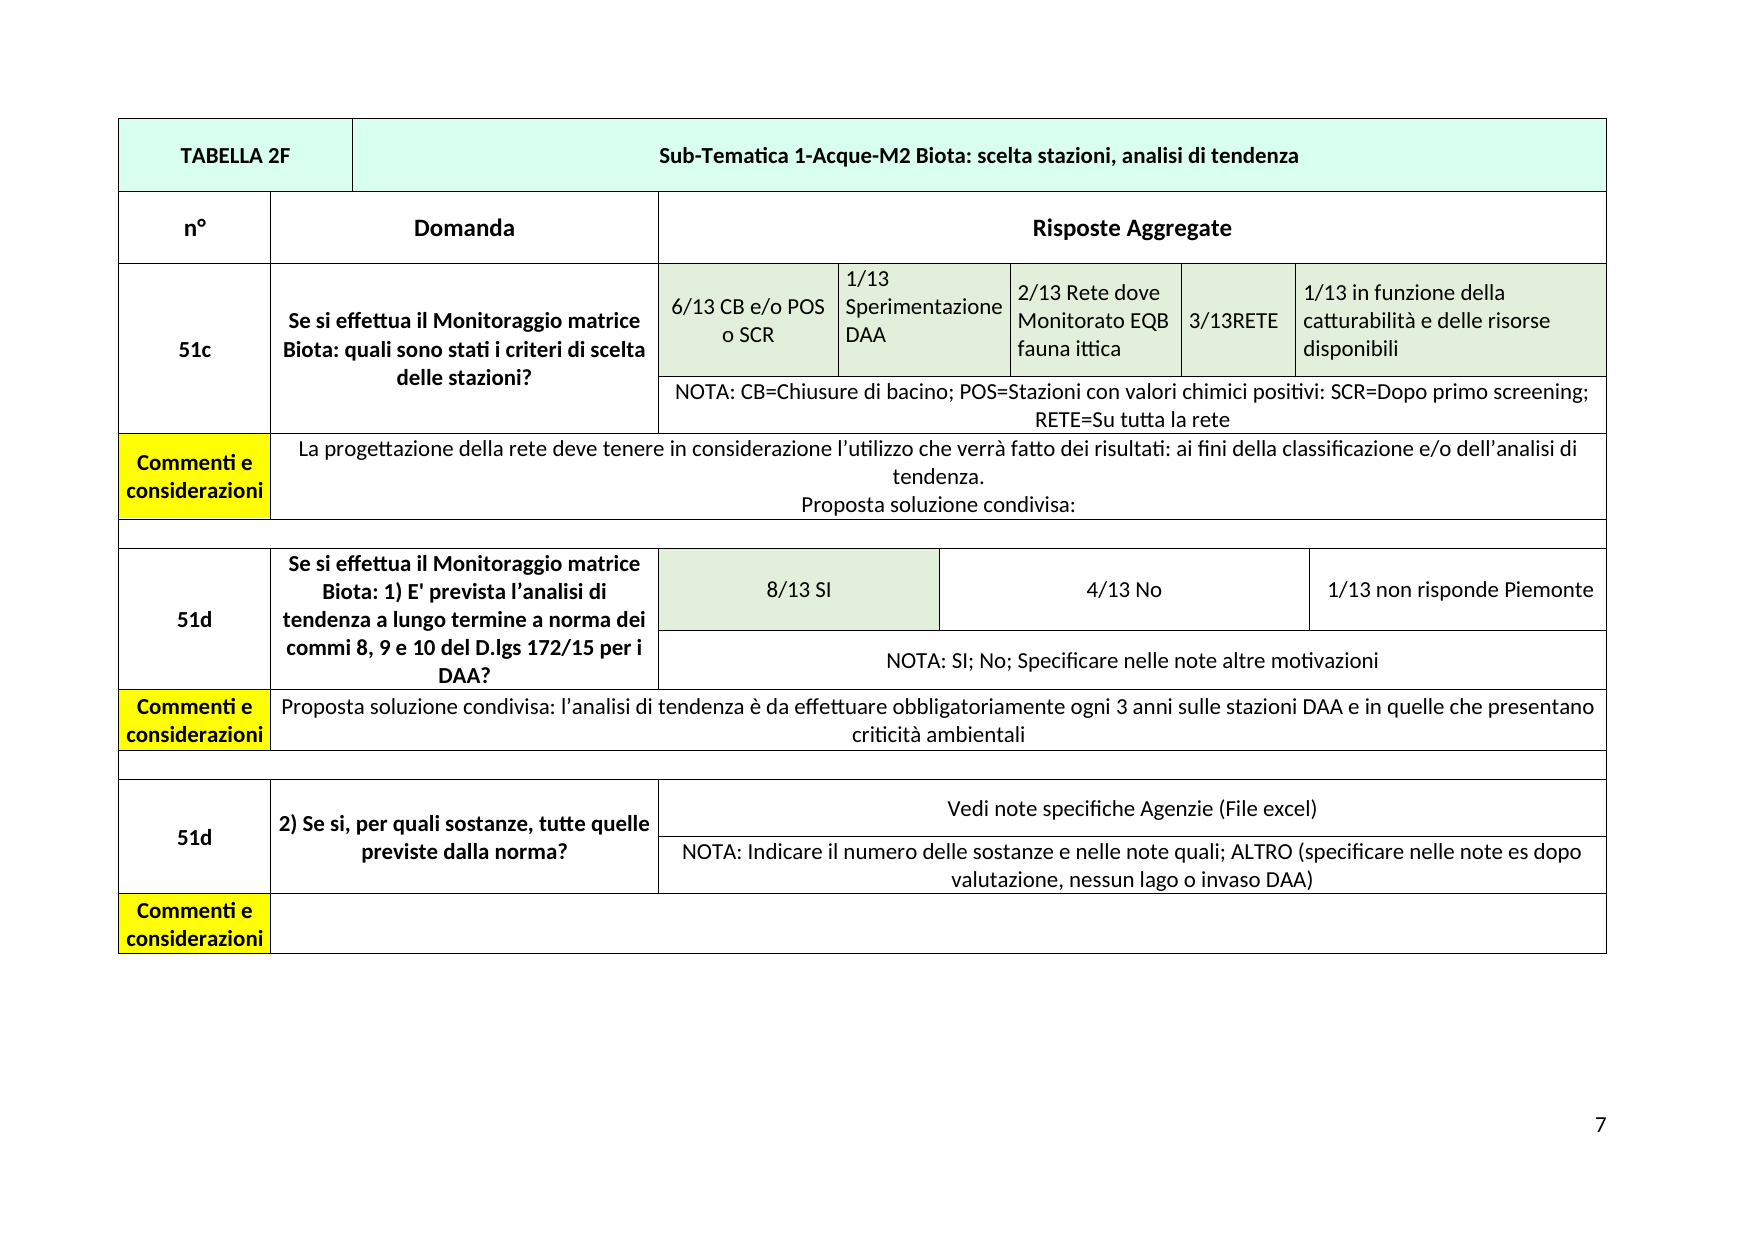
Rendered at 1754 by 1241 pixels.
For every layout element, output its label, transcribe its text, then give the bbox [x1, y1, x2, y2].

table_cell n° [119, 192, 270, 263]
table_cell 1/13 in funzione della catturabilità e delle risorse disponibili [1296, 264, 1606, 376]
table_cell 51d [119, 549, 270, 689]
table_header TABELLA 2F [119, 119, 352, 191]
table_cell Se si effettua il Monitoraggio matrice Biota: 1) E' prevista l’analisi di tendenza a lungo termine a norma dei commi 8, 9 e 10 del D.lgs 172/15 per i DAA? [271, 549, 658, 689]
table_cell Vedi note specifiche Agenzie (File excel) [659, 780, 1606, 836]
table_cell 4/13 No [940, 549, 1309, 630]
table_cell La progettazione della rete deve tenere in considerazione l’utilizzo che verrà fatto dei risultati: ai fini della classificazione e/o dell’analisi di tendenza. Proposta soluzione condivisa: [271, 434, 1606, 518]
table_header Sub-Tematica 1-Acque-M2 Biota: scelta stazioni, analisi di tendenza [353, 119, 1606, 191]
table_cell NOTA: Indicare il numero delle sostanze e nelle note quali; ALTRO (specificare nelle note es dopo valutazione, nessun lago o invaso DAA) [659, 837, 1606, 893]
table_cell Commenti e considerazioni [119, 690, 270, 750]
table_cell NOTA: SI; No; Specificare nelle note altre motivazioni [659, 631, 1606, 689]
table_cell [271, 894, 1606, 953]
table_cell Proposta soluzione condivisa: l’analisi di tendenza è da effettuare obbligatoriamente ogni 3 anni sulle stazioni DAA e in quelle che presentano criticità ambientali [271, 690, 1606, 750]
table_cell Risposte Aggregate [659, 192, 1606, 263]
table_cell 6/13 CB e/o POS o SCR [659, 264, 838, 376]
table_cell 51d [119, 780, 270, 893]
table_cell 2) Se si, per quali sostanze, tutte quelle previste dalla norma? [271, 780, 658, 893]
table_cell [119, 520, 1606, 547]
table_cell 3/13RETE [1182, 264, 1295, 376]
table_cell 1/13 non risponde Piemonte [1310, 549, 1606, 630]
table_cell 2/13 Rete dove Monitorato EQB fauna ittica [1011, 264, 1181, 376]
table_cell 1/13 Sperimentazione DAA [839, 264, 1010, 376]
table_cell Commenti e considerazioni [119, 434, 270, 518]
table_cell Se si effettua il Monitoraggio matrice Biota: quali sono stati i criteri di scelta delle stazioni? [271, 264, 658, 433]
table_cell Domanda [271, 192, 658, 263]
table_cell 51c [119, 264, 270, 433]
table_cell 8/13 SI [659, 549, 939, 630]
table_cell NOTA: CB=Chiusure di bacino; POS=Stazioni con valori chimici positivi: SCR=Dopo primo screening; RETE=Su tutta la rete [659, 377, 1606, 433]
table_cell [119, 751, 1606, 779]
table_cell Commenti e considerazioni [119, 894, 270, 953]
